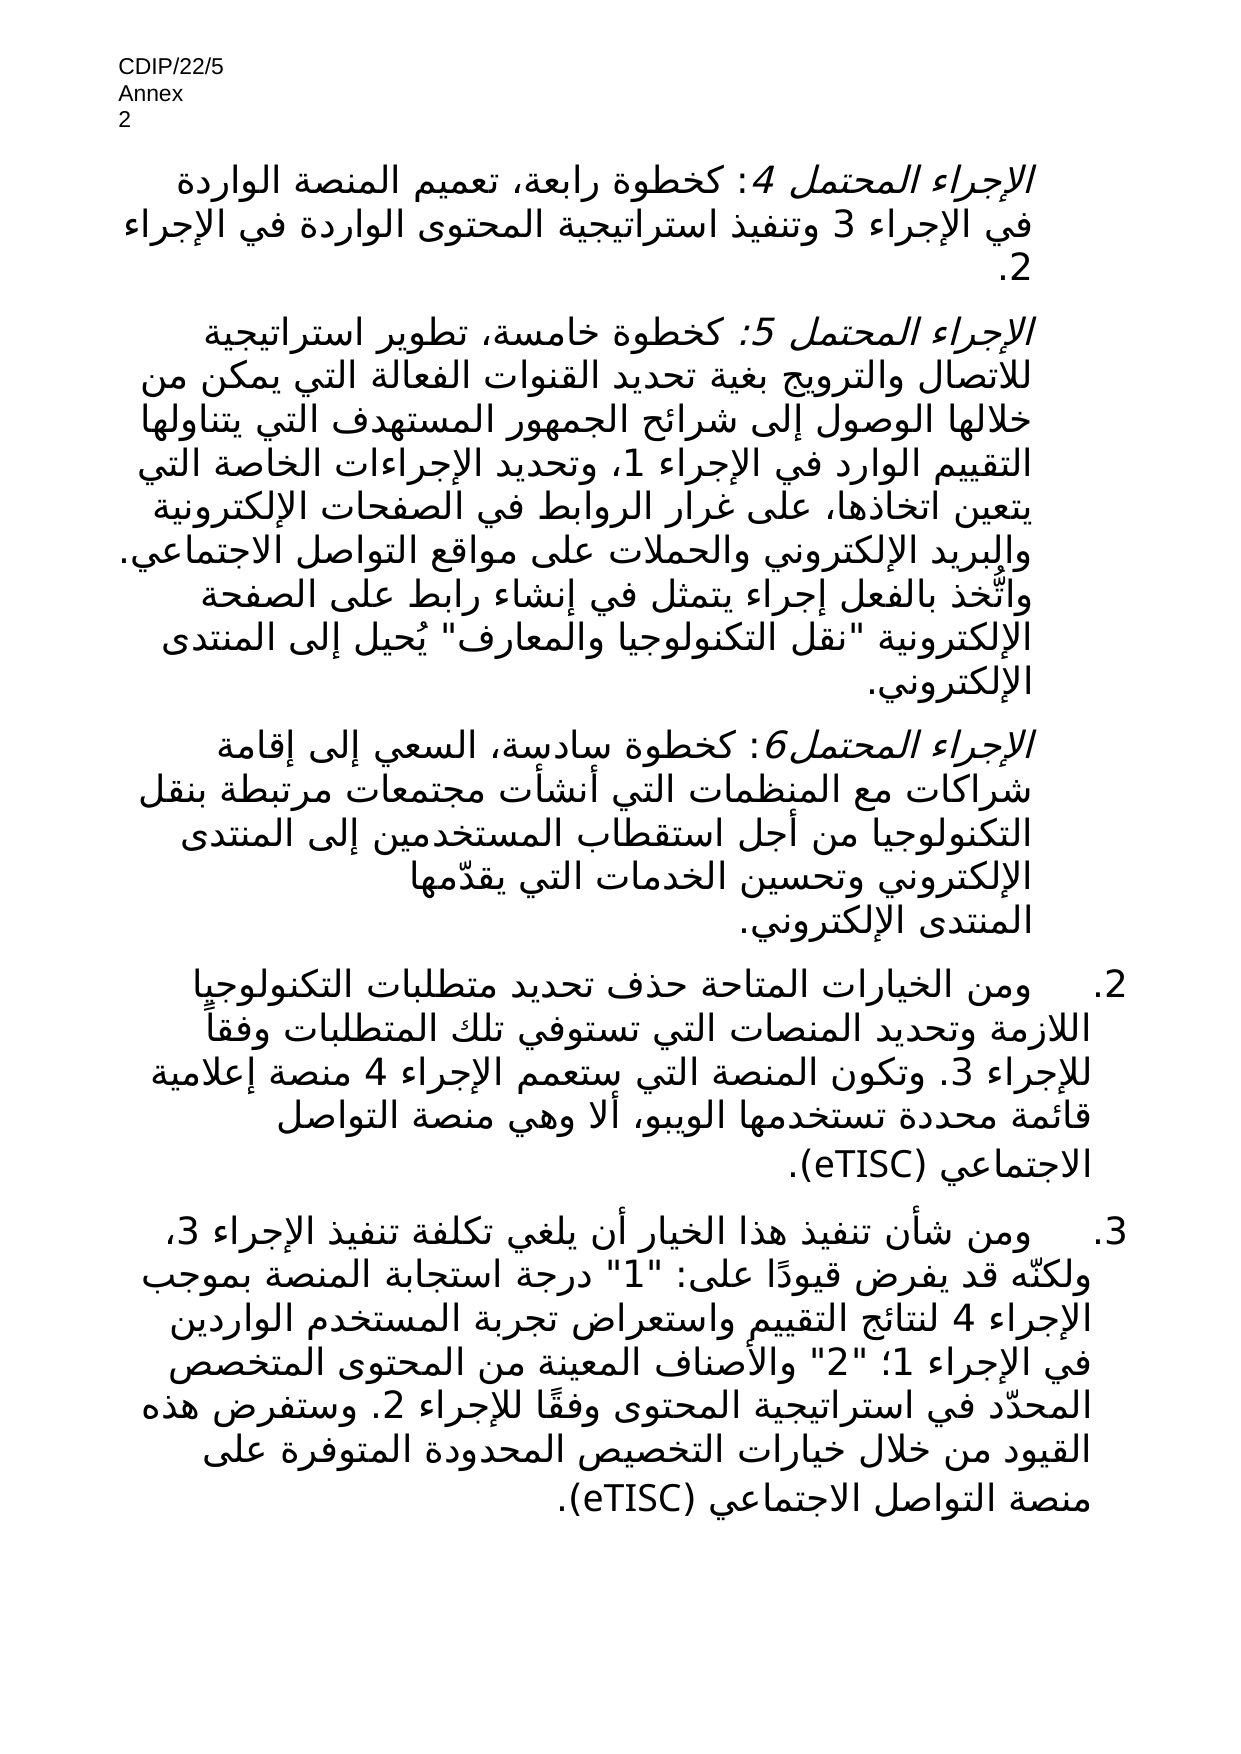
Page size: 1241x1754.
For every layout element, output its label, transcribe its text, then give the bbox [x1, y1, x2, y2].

text الإجراء المحتمل 5: كخطوة خامسة، تطوير استراتيجية للاتصال والترويج بغية تحديد القنوات الفعالة التي يمكن من خلالها الوصول إلى شرائح الجمهور المستهدف التي يتناولها التقييم الوارد في الإجراء 1، وتحديد الإجراءات الخاصة التي يتعين اتخاذها، على غرار الروابط في الصفحات الإلكترونية والبريد الإلكتروني والحملات على مواقع التواصل الاجتماعي. واتُّخذ بالفعل إجراء يتمثل في إنشاء رابط على الصفحة الإلكترونية "نقل التكنولوجيا والمعارف" يُحيل إلى المنتدى الإلكتروني. [118, 310, 1033, 703]
text الإجراء المحتمل6: كخطوة سادسة، السعي إلى إقامة شراكات مع المنظمات التي أنشأت مجتمعات مرتبطة بنقل التكنولوجيا من أجل استقطاب المستخدمين إلى المنتدى الإلكتروني وتحسين الخدمات التي يقدّمها المنتدى الإلكتروني. [118, 724, 1033, 942]
text ومن شأن تنفيذ هذا الخيار أن يلغي تكلفة تنفيذ الإجراء 3، ولكنّه قد يفرض قيودًا على: "1" درجة استجابة المنصة بموجب الإجراء 4 لنتائج التقييم واستعراض تجربة المستخدم الواردين في الإجراء 1؛ "2" والأصناف المعينة من المحتوى المتخصص المحدّد في استراتيجية المحتوى وفقًا للإجراء 2. وستفرض هذه القيود من خلال خيارات التخصيص المحدودة المتوفرة على منصة التواصل الاجتماعي (eTISC). [118, 1209, 1092, 1522]
text الإجراء المحتمل 4: كخطوة رابعة، تعميم المنصة الواردة في الإجراء 3 وتنفيذ استراتيجية المحتوى الواردة في الإجراء 2. [118, 158, 1033, 289]
text ومن الخيارات المتاحة حذف تحديد متطلبات التكنولوجيا اللازمة وتحديد المنصات التي تستوفي تلك المتطلبات وفقاً للإجراء 3. وتكون المنصة التي ستعمم الإجراء 4 منصة إعلامية قائمة محددة تستخدمها الويبو، ألا وهي منصة التواصل الاجتماعي (eTISC). [118, 963, 1092, 1189]
